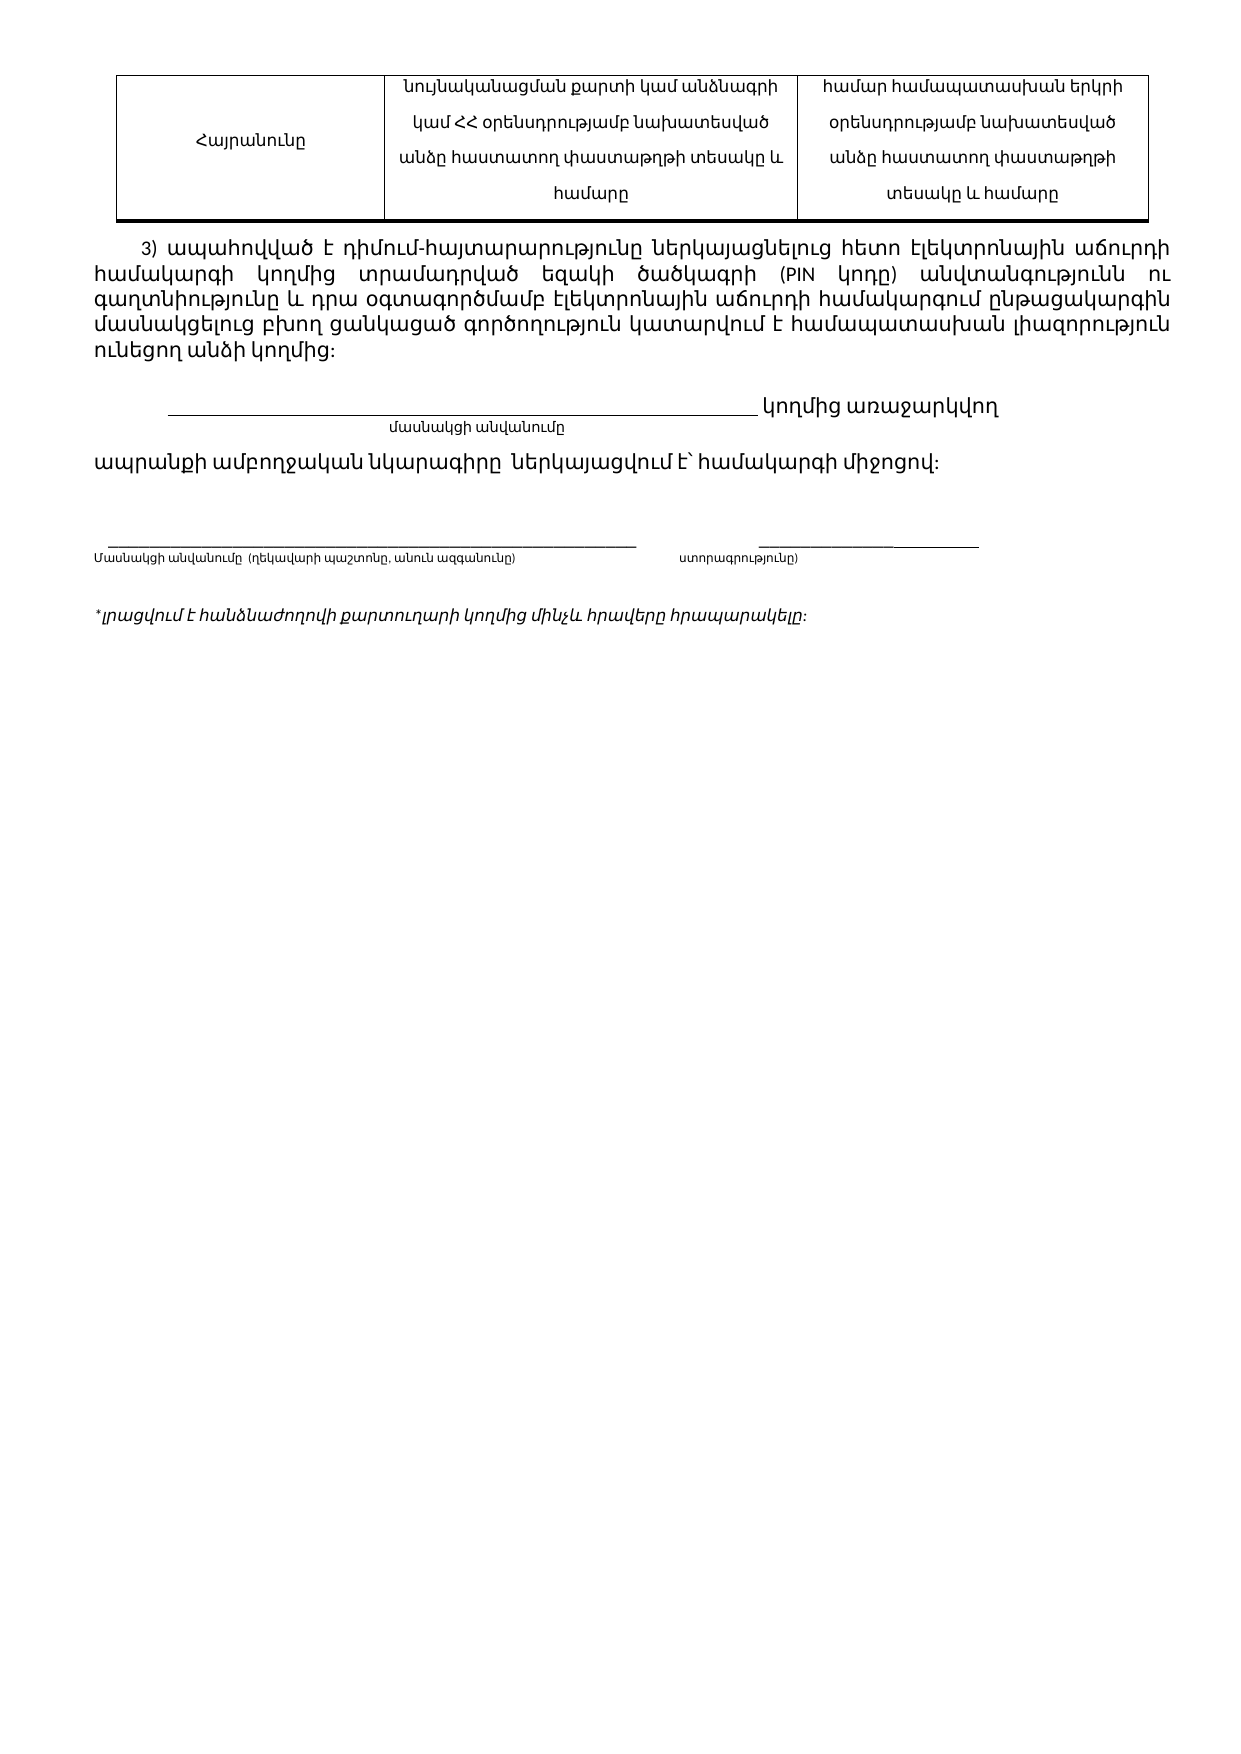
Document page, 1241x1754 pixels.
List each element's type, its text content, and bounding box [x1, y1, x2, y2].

text 3) ապահովված է դիմում-հայտարարությունը ներկայացնելուց հետո էլեկտրոնային աճուրդի համակարգի կողմից տրամադրված եզակի ծածկագրի (PIN կոդը) անվտանգությունն ու գաղտնիությունը և դրա օգտագործմամբ էլեկտրոնային աճուրդի համակարգում ընթացակարգին մասնակցելուց բխող ցանկացած գործողություն կատարվում է համապատասխան լիազորություն ունեցող անձի կողմից: [94, 235, 1171, 362]
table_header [117, 76, 384, 218]
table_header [385, 76, 797, 218]
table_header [798, 76, 1148, 218]
text կողմից առաջարկվող [94, 393, 1171, 418]
text ___________________________________________________ _____________ Մասնակցի անվանումը (ղեկավարի պաշտոնը, անուն ազգանունը) ստորագրությունը) [94, 525, 1171, 576]
text մասնակցի անվանումը [94, 418, 1171, 449]
text ապրանքի ամբողջական նկարագիրը ներկայացվում է՝ համակարգի միջոցով: [94, 449, 1171, 474]
text *լրացվում է հանձնաժողովի քարտուղարի կողմից մինչև հրավերը հրապարակելը: [94, 605, 1171, 625]
